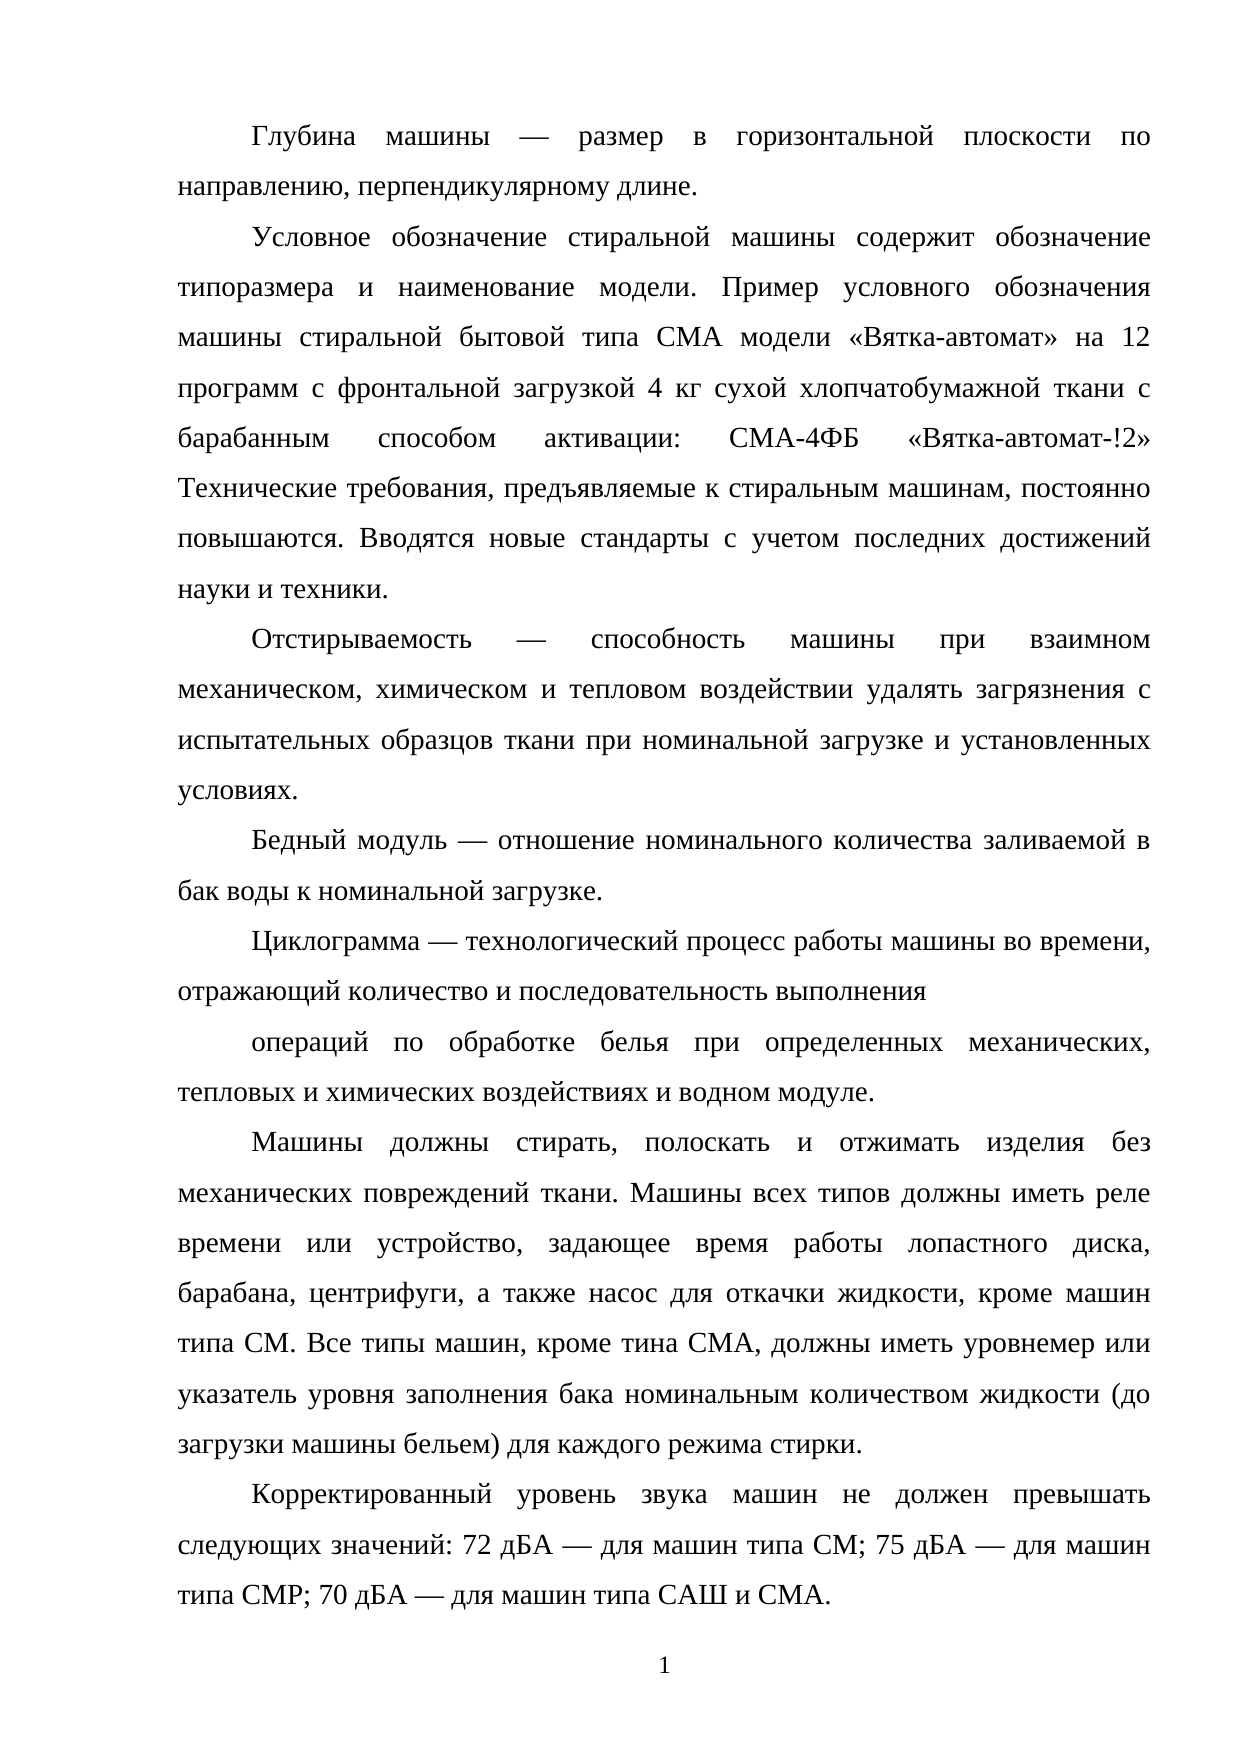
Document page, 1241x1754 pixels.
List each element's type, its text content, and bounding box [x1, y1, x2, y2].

text Циклограмма — технологический процесс работы машины во времени, отражающий количество и последовательность выполнения [177, 923, 1152, 1007]
text Корректированный уровень звука машин не должен превышать следующих значений: 72 дБА — для машин типа СМ; 75 дБА — для машин типа СМР; 70 дБА — для машин типа САШ и СМА. [177, 1477, 1152, 1611]
text Глубина машины — размер в горизонтальной плоскости по направлению, перпендикулярному длине. [177, 118, 1152, 202]
text Машины должны стирать, полоскать и отжимать изделия без механических повреждений ткани. Машины всех типов должны иметь реле времени или устройство, задающее время работы лопастного диска, барабана, центрифуги, а также насос для откачки жидкости, кроме машин типа СМ. Все типы машин, кроме тина СМА, должны иметь уровнемер или указатель уровня заполнения бака номинальным количеством жидкости (до загрузки машины бельем) для каждого режима стирки. [177, 1124, 1152, 1460]
text Условное обозначение стиральной машины содержит обозначение типоразмера и наименование модели. Пример условного обозначения машины стиральной бытовой типа СМА модели «Вятка-автомат» на 12 программ с фронтальной загрузкой 4 кг сухой хлопчатобумажной ткани с барабанным способом активации: СМА-4ФБ «Вятка-автомат-!2» Технические требования, предъявляемые к стиральным машинам, постоянно повышаются. Вводятся новые стандарты с учетом последних достижений науки и техники. [177, 219, 1152, 604]
text Бедный модуль — отношение номинального количества заливаемой в бак воды к номинальной загрузке. [177, 822, 1152, 906]
text операций по обработке белья при определенных механических, тепловых и химических воздействиях и водном модуле. [177, 1024, 1152, 1108]
text Отстирываемость — способность машины при взаимном механическом, химическом и тепловом воздействии удалять загрязнения с испытательных образцов ткани при номинальной загрузке и установленных условиях. [177, 621, 1152, 806]
